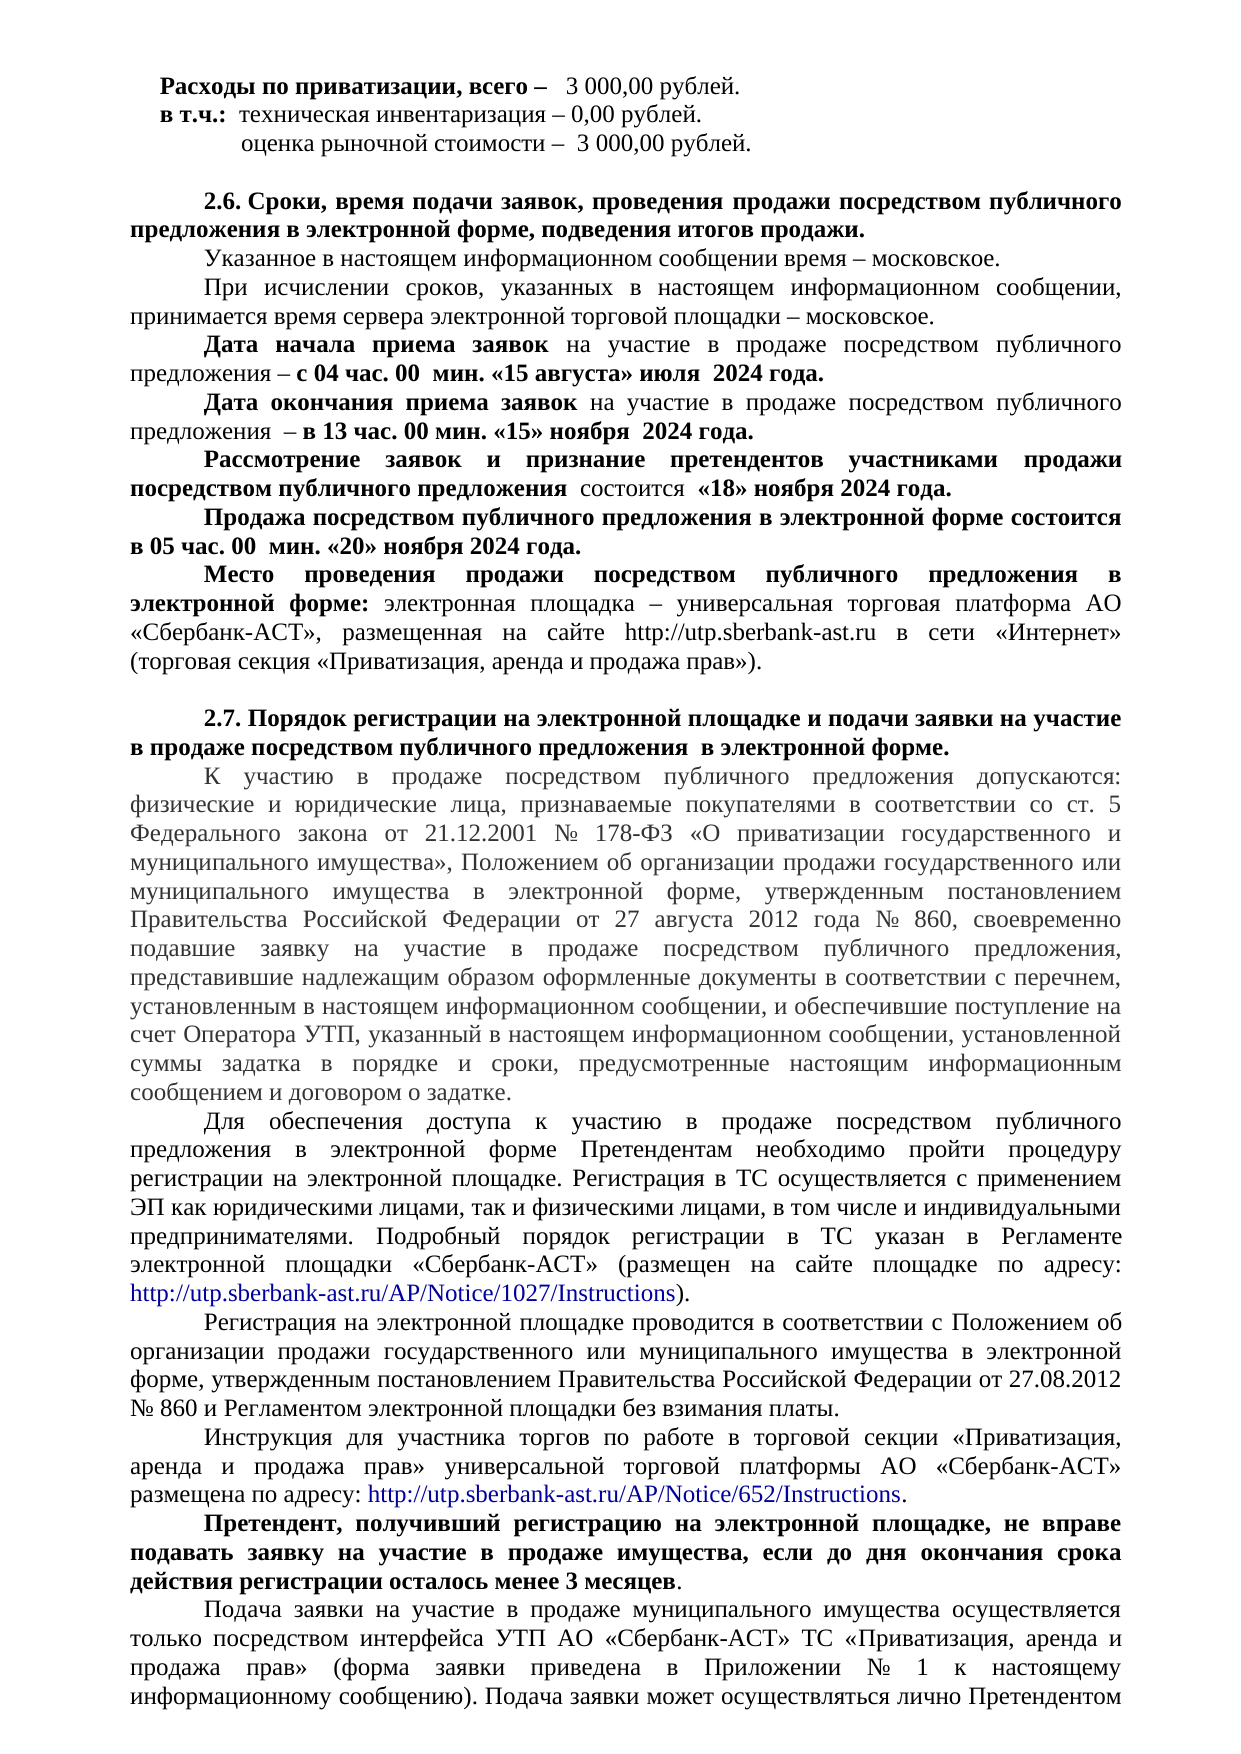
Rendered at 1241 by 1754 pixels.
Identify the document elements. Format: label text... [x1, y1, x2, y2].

text Расходы по приватизации, всего – 3 000,00 рублей. [159, 71, 1122, 99]
text 2.6. Сроки, время подачи заявок, проведения продажи посредством публичного предложения в электронной форме, подведения итогов продажи. [130, 186, 1122, 243]
text Дата начала приема заявок на участие в продаже посредством публичного предложения – с 04 час. 00 мин. «15 августа» июля 2024 года. [130, 329, 1122, 387]
text Для обеспечения доступа к участию в продаже посредством публичного предложения в электронной форме Претендентам необходимо пройти процедуру регистрации на электронной площадке. Регистрация в ТС осуществляется с применением ЭП как юридическими лицами, так и физическими лицами, в том числе и индивидуальными предпринимателями. Подробный порядок регистрации в ТС указан в Регламенте электронной площадки «Сбербанк-АСТ» (размещен на сайте площадке по адресу: http://utp.sberbank-ast.ru/AP/Notice/1027/Instructions). [130, 1106, 1122, 1307]
text Место проведения продажи посредством публичного предложения в электронной форме: электронная площадка – универсальная торговая платформа АО «Сбербанк-АСТ», размещенная на сайте http://utp.sberbank-ast.ru в сети «Интернет» (торговая секция «Приватизация, аренда и продажа прав»). [130, 559, 1122, 674]
text Рассмотрение заявок и признание претендентов участниками продажи посредством публичного предложения состоится «18» ноября 2024 года. [130, 444, 1122, 502]
text 2.7. Порядок регистрации на электронной площадке и подачи заявки на участие в продаже посредством публичного предложения в электронной форме. [130, 703, 1122, 761]
text Указанное в настоящем информационном сообщении время – московское. [130, 243, 1122, 272]
text Продажа посредством публичного предложения в электронной форме состоится в 05 час. 00 мин. «20» ноября 2024 года. [130, 502, 1122, 559]
text оценка рыночной стоимости – 3 000,00 рублей. [159, 128, 1122, 157]
text К участию в продаже посредством публичного предложения допускаются: физические и юридические лица, признаваемые покупателями в соответствии со ст. 5 Федерального закона от 21.12.2001 № 178-ФЗ «О приватизации государственного и муниципального имущества», Положением об организации продажи государственного или муниципального имущества в электронной форме, утвержденным постановлением Правительства Российской Федерации от 27 августа 2012 года № 860, своевременно подавшие заявку на участие в продаже посредством публичного предложения, представившие надлежащим образом оформленные документы в соответствии с перечнем, установленным в настоящем информационном сообщении, и обеспечившие поступление на счет Оператора УТП, указанный в настоящем информационном сообщении, установленной суммы задатка в порядке и сроки, предусмотренные настоящим информационным сообщением и договором о задатке. [130, 761, 1122, 1106]
text Регистрация на электронной площадке проводится в соответствии с Положением об организации продажи государственного или муниципального имущества в электронной форме, утвержденным постановлением Правительства Российской Федерации от 27.08.2012 № 860 и Регламентом электронной площадки без взимания платы. [130, 1307, 1122, 1422]
text Претендент, получивший регистрацию на электронной площадке, не вправе подавать заявку на участие в продаже имущества, если до дня окончания срока действия регистрации осталось менее 3 месяцев. [130, 1508, 1122, 1594]
text Инструкция для участника торгов по работе в торговой секции «Приватизация, аренда и продажа прав» универсальной торговой платформы АО «Сбербанк-АСТ» размещена по адресу: http://utp.sberbank-ast.ru/AP/Notice/652/Instructions. [130, 1422, 1122, 1508]
text в т.ч.: техническая инвентаризация – 0,00 рублей. [159, 99, 1122, 128]
text При исчислении сроков, указанных в настоящем информационном сообщении, принимается время сервера электронной торговой площадки – московское. [130, 272, 1122, 329]
text Дата окончания приема заявок на участие в продаже посредством публичного предложения – в 13 час. 00 мин. «15» ноября 2024 года. [130, 387, 1122, 444]
